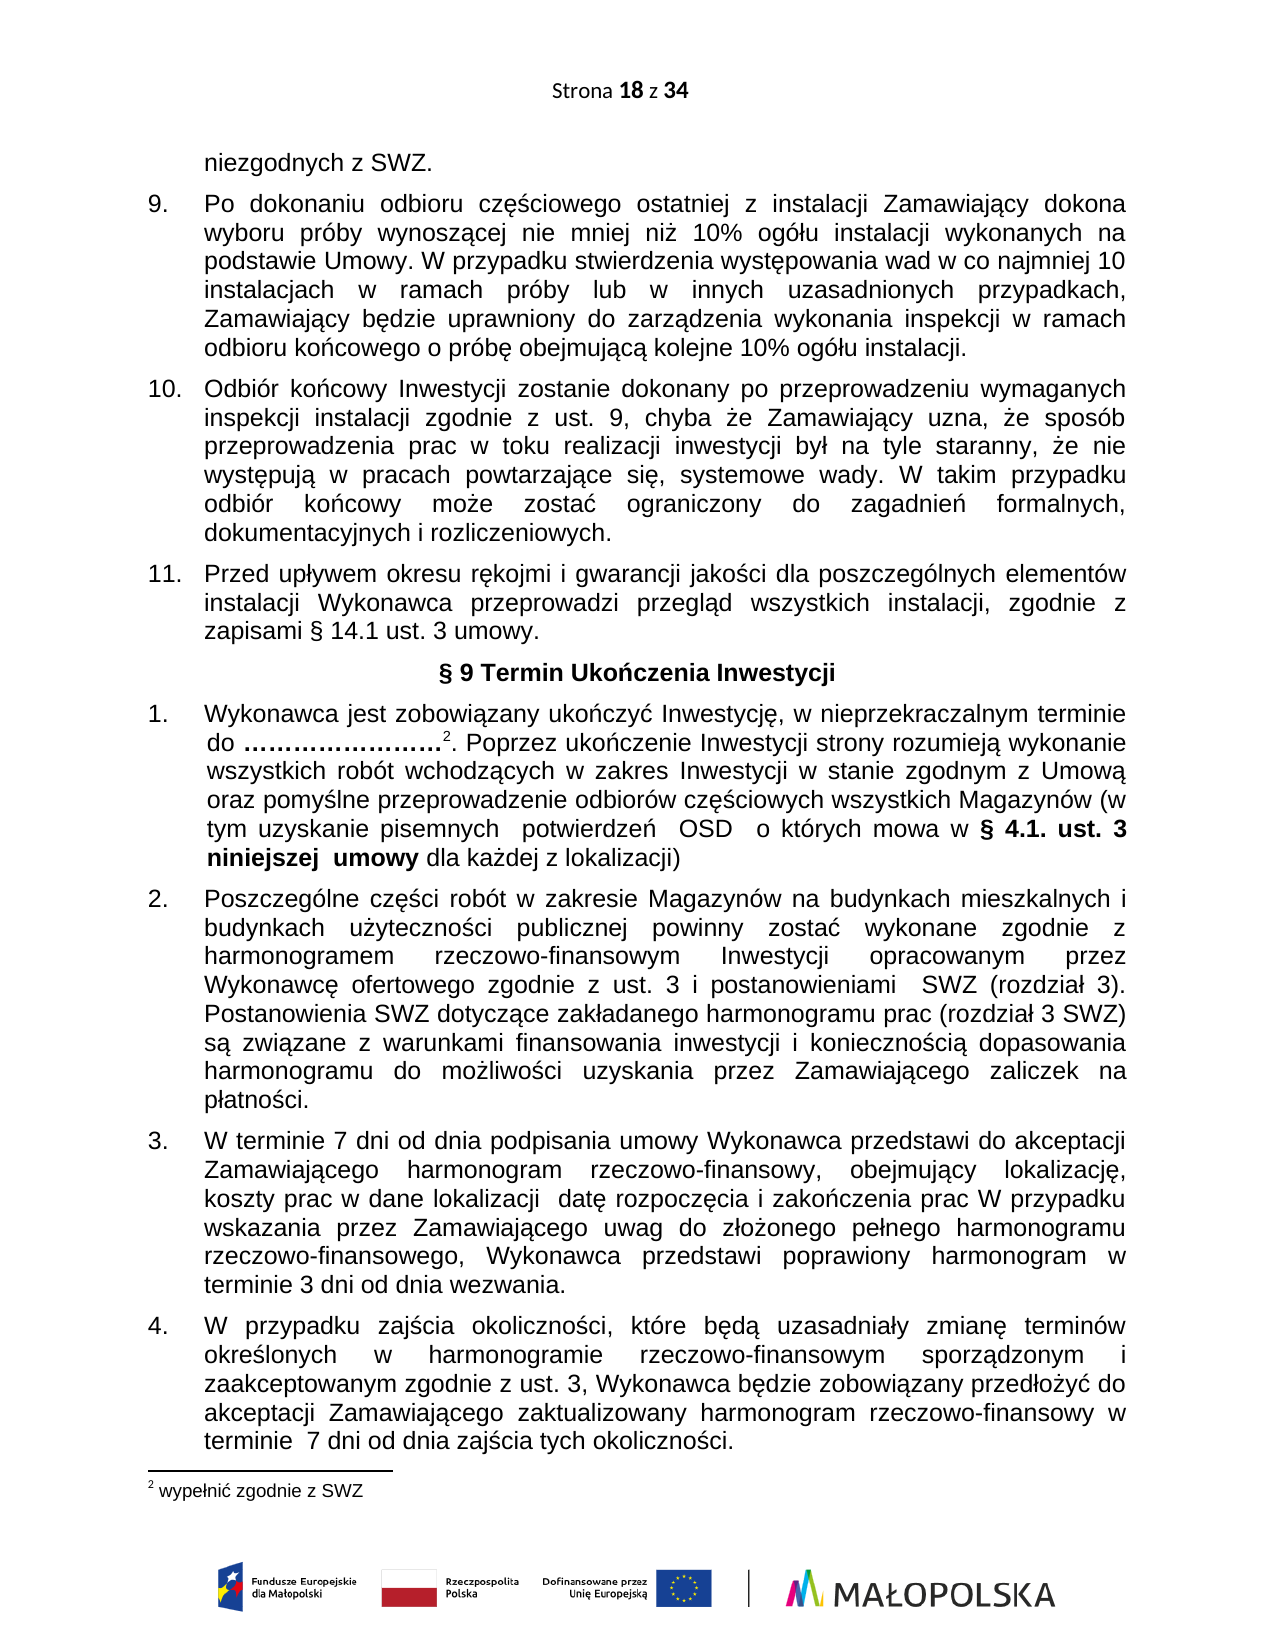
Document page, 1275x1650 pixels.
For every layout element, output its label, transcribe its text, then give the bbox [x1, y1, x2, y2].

list Wykonawca jest zobowiązany ukończyć Inwestycję, w nieprzekraczalnym terminie do ……………………. Poprzez ukończenie Inwestycji strony rozumieją wykonanie wszystkich robót wchodzących w zakres Inwestycji w stanie zgodnym z Umową oraz pomyślne przeprowadzenie odbiorów częściowych wszystkich Magazynów (w tym uzyskanie pisemnych potwierdzeń OSD o których mowa w § 4.1. ust. 3 niniejszej umowy dla każdej z lokalizacji) [148, 699, 1127, 871]
list Po dokonaniu odbioru częściowego ostatniej z instalacji Zamawiający dokona wyboru próby wynoszącej nie mniej niż 10% ogółu instalacji wykonanych na podstawie Umowy. W przypadku stwierdzenia występowania wad w co najmniej 10 instalacjach w ramach próby lub w innych uzasadnionych przypadkach, Zamawiający będzie uprawniony do zarządzenia wykonania inspekcji w ramach odbioru końcowego o próbę obejmującą kolejne 10% ogółu instalacji. [148, 189, 1127, 361]
picture [196, 1542, 1079, 1626]
text § 9 Termin Ukończenia Inwestycji [148, 658, 1127, 686]
list W przypadku zajścia okoliczności, które będą uzasadniały zmianę terminów określonych w harmonogramie rzeczowo-finansowym sporządzonym i zaakceptowanym zgodnie z ust. 3, Wykonawca będzie zobowiązany przedłożyć do akceptacji Zamawiającego zaktualizowany harmonogram rzeczowo-finansowy w terminie 7 dni od dnia zajścia tych okoliczności. [148, 1311, 1127, 1455]
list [148, 148, 1127, 176]
list W terminie 7 dni od dnia podpisania umowy Wykonawca przedstawi do akceptacji Zamawiającego harmonogram rzeczowo-finansowy, obejmujący lokalizację, koszty prac w dane lokalizacji datę rozpoczęcia i zakończenia prac W przypadku wskazania przez Zamawiającego uwag do złożonego pełnego harmonogramu rzeczowo-finansowego, Wykonawca przedstawi poprawiony harmonogram w terminie 3 dni od dnia wezwania. [148, 1126, 1127, 1299]
list Przed upływem okresu rękojmi i gwarancji jakości dla poszczególnych elementów instalacji Wykonawca przeprowadzi przegląd wszystkich instalacji, zgodnie z zapisami § 14.1 ust. 3 umowy. [148, 559, 1127, 645]
list Odbiór końcowy Inwestycji zostanie dokonany po przeprowadzeniu wymaganych inspekcji instalacji zgodnie z ust. 9, chyba że Zamawiający uzna, że sposób przeprowadzenia prac w toku realizacji inwestycji był na tyle staranny, że nie występują w pracach powtarzające się, systemowe wady. W takim przypadku odbiór końcowy może zostać ograniczony do zagadnień formalnych, dokumentacyjnych i rozliczeniowych. [148, 374, 1127, 546]
list Poszczególne części robót w zakresie Magazynów na budynkach mieszkalnych i budynkach użyteczności publicznej powinny zostać wykonane zgodnie z harmonogramem rzeczowo-finansowym Inwestycji opracowanym przez Wykonawcę ofertowego zgodnie z ust. 3 i postanowieniami SWZ (rozdział 3). Postanowienia SWZ dotyczące zakładanego harmonogramu prac (rozdział 3 SWZ) są związane z warunkami finansowania inwestycji i koniecznością dopasowania harmonogramu do możliwości uzyskania przez Zamawiającego zaliczek na płatności. [148, 884, 1127, 1114]
